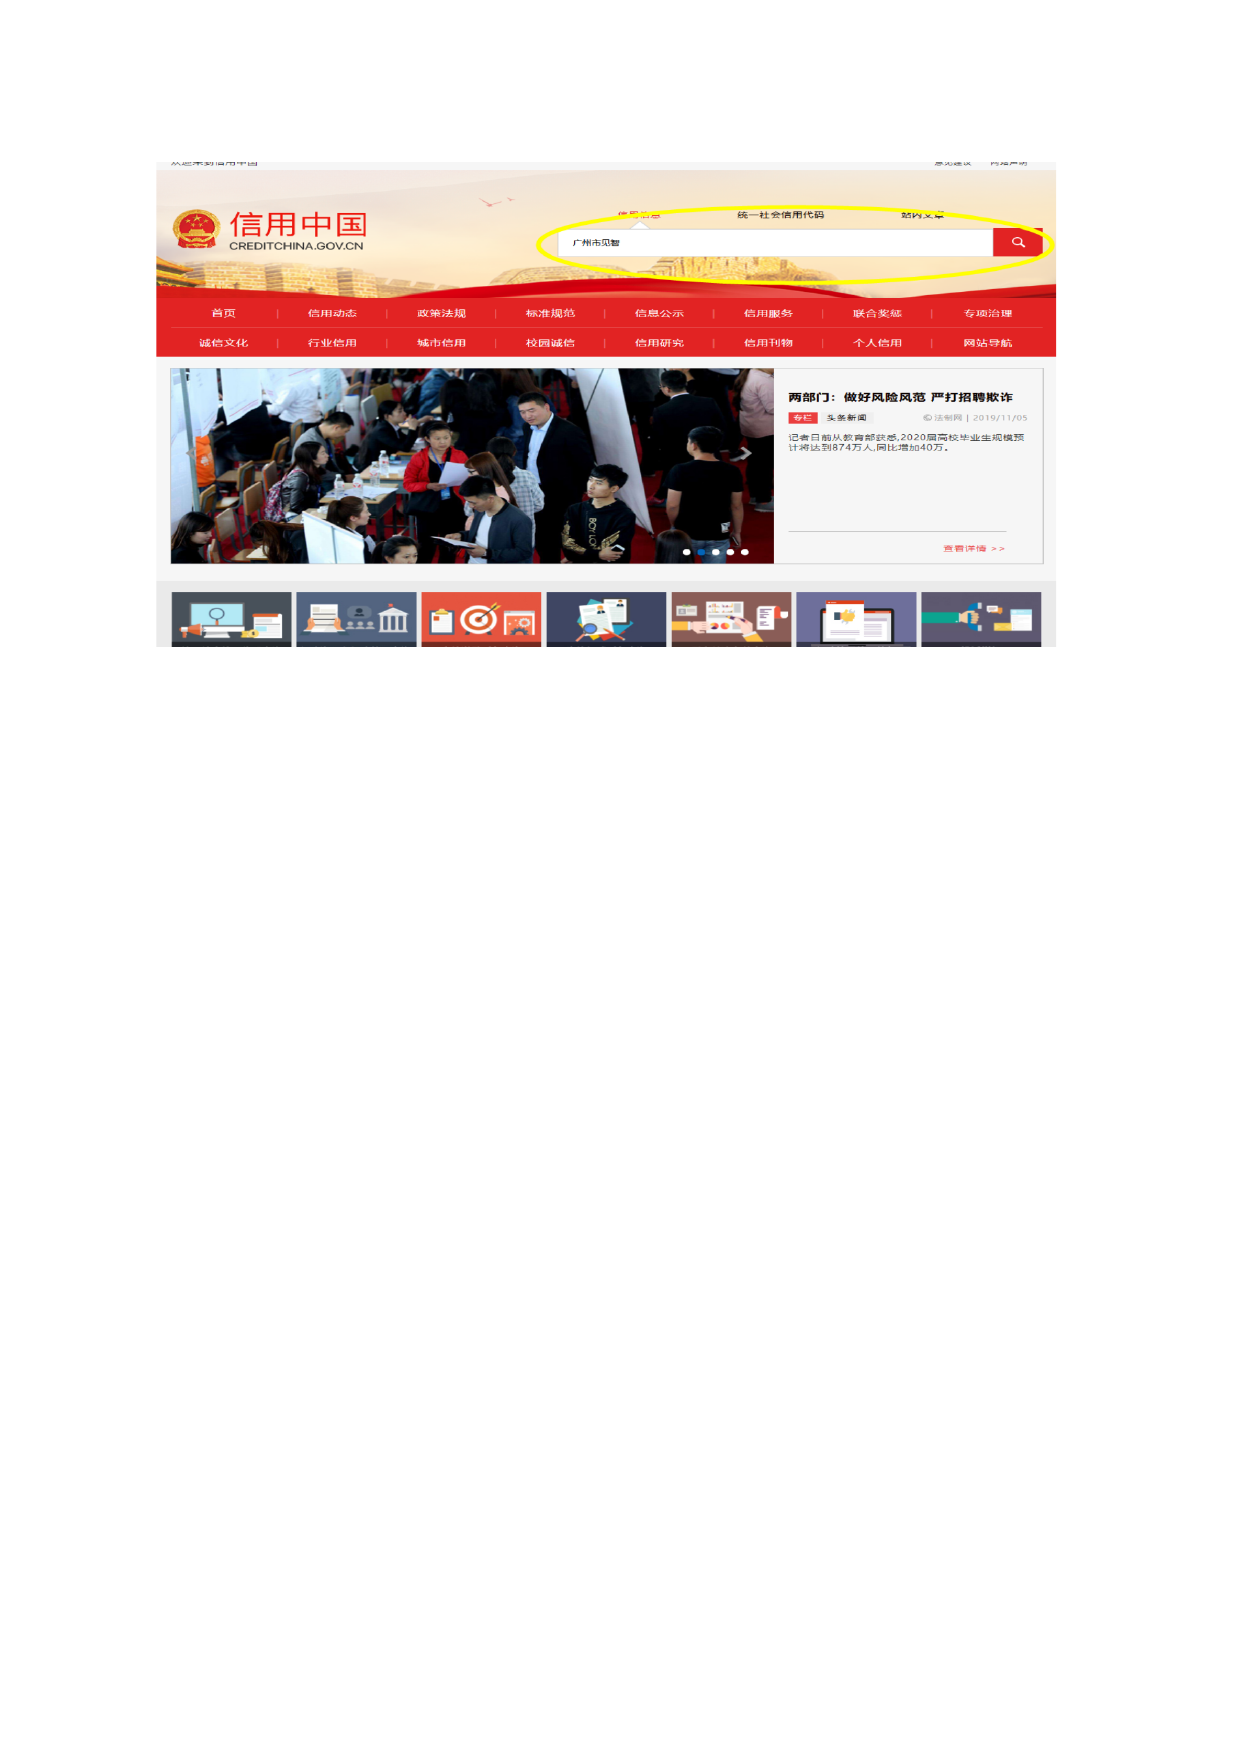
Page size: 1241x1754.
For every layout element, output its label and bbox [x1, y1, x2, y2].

picture [156, 162, 1057, 647]
